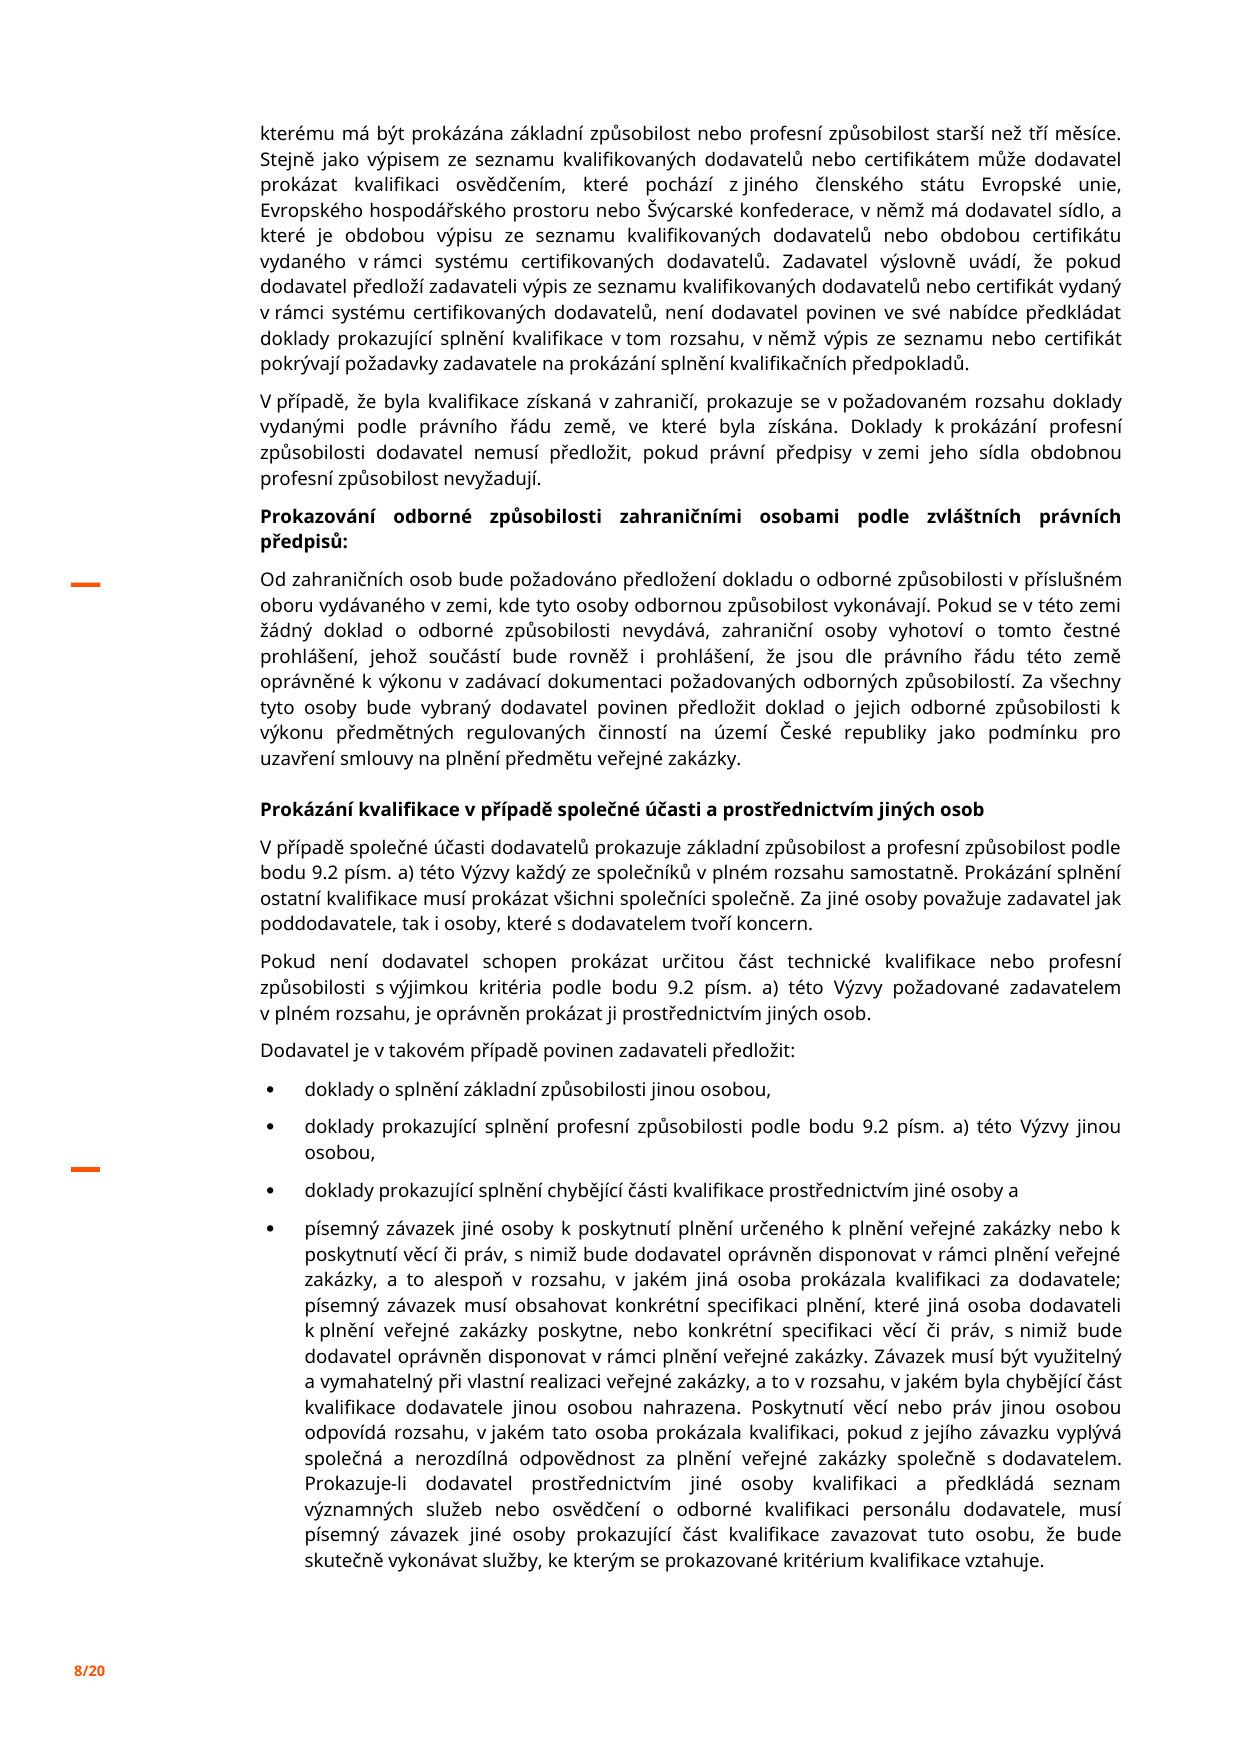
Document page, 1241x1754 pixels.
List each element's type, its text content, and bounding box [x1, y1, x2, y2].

text Dodavatel je v takovém případě povinen zadavateli předložit: [260, 1038, 1122, 1063]
text V případě, že byla kvalifikace získaná v zahraničí, prokazuje se v požadovaném rozsahu doklady vydanými podle právního řádu země, ve které byla získána. Doklady k prokázání profesní způsobilosti dodavatel nemusí předložit, pokud právní předpisy v zemi jeho sídla obdobnou profesní způsobilost nevyžadují. [260, 388, 1122, 490]
text V případě společné účasti dodavatelů prokazuje základní způsobilost a profesní způsobilost podle bodu 9.2 písm. a) této Výzvy každý ze společníků v plném rozsahu samostatně. Prokázání splnění ostatní kvalifikace musí prokázat všichni společníci společně. Za jiné osoby považuje zadavatel jak poddodavatele, tak i osoby, které s dodavatelem tvoří koncern. [260, 834, 1122, 936]
list doklady prokazující splnění profesní způsobilosti podle bodu 9.2 písm. a) této Výzvy jinou osobou, [267, 1114, 1122, 1165]
text Od zahraničních osob bude požadováno předložení dokladu o odborné způsobilosti v příslušném oboru vydávaného v zemi, kde tyto osoby odbornou způsobilost vykonávají. Pokud se v této zemi žádný doklad o odborné způsobilosti nevydává, zahraniční osoby vyhotoví o tomto čestné prohlášení, jehož součástí bude rovněž i prohlášení, že jsou dle právního řádu této země oprávněné k výkonu v zadávací dokumentaci požadovaných odborných způsobilostí. Za všechny tyto osoby bude vybraný dodavatel povinen předložit doklad o jejich odborné způsobilosti k výkonu předmětných regulovaných činností na území České republiky jako podmínku pro uzavření smlouvy na plnění předmětu veřejné zakázky. [260, 566, 1122, 771]
text Pokud není dodavatel schopen prokázat určitou část technické kvalifikace nebo profesní způsobilosti s výjimkou kritéria podle bodu 9.2 písm. a) této Výzvy požadované zadavatelem v plném rozsahu, je oprávněn prokázat ji prostřednictvím jiných osob. [260, 949, 1122, 1025]
text Prokázání kvalifikace v případě společné účasti a prostřednictvím jiných osob [260, 796, 1122, 822]
list písemný závazek jiné osoby k poskytnutí plnění určeného k plnění veřejné zakázky nebo k poskytnutí věcí či práv, s nimiž bude dodavatel oprávněn disponovat v rámci plnění veřejné zakázky, a to alespoň v rozsahu, v jakém jiná osoba prokázala kvalifikaci za dodavatele; písemný závazek musí obsahovat konkrétní specifikaci plnění, které jiná osoba dodavateli k plnění veřejné zakázky poskytne, nebo konkrétní specifikaci věcí či práv, s nimiž bude dodavatel oprávněn disponovat v rámci plnění veřejné zakázky. Závazek musí být využitelný a vymahatelný při vlastní realizaci veřejné zakázky, a to v rozsahu, v jakém byla chybějící část kvalifikace dodavatele jinou osobou nahrazena. Poskytnutí věcí nebo práv jinou osobou odpovídá rozsahu, v jakém tato osoba prokázala kvalifikaci, pokud z jejího závazku vyplývá společná a nerozdílná odpovědnost za plnění veřejné zakázky společně s dodavatelem. Prokazuje-li dodavatel prostřednictvím jiné osoby kvalifikaci a předkládá seznam významných služeb nebo osvědčení o odborné kvalifikaci personálu dodavatele, musí písemný závazek jiné osoby prokazující část kvalifikace zavazovat tuto osobu, že bude skutečně vykonávat služby, ke kterým se prokazované kritérium kvalifikace vztahuje. [267, 1215, 1122, 1573]
text Prokazování odborné způsobilosti zahraničními osobami podle zvláštních právních předpisů: [260, 503, 1122, 554]
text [260, 121, 1122, 376]
list doklady prokazující splnění chybějící části kvalifikace prostřednictvím jiné osoby a [267, 1177, 1122, 1203]
list doklady o splnění základní způsobilosti jinou osobou, [267, 1076, 1122, 1101]
